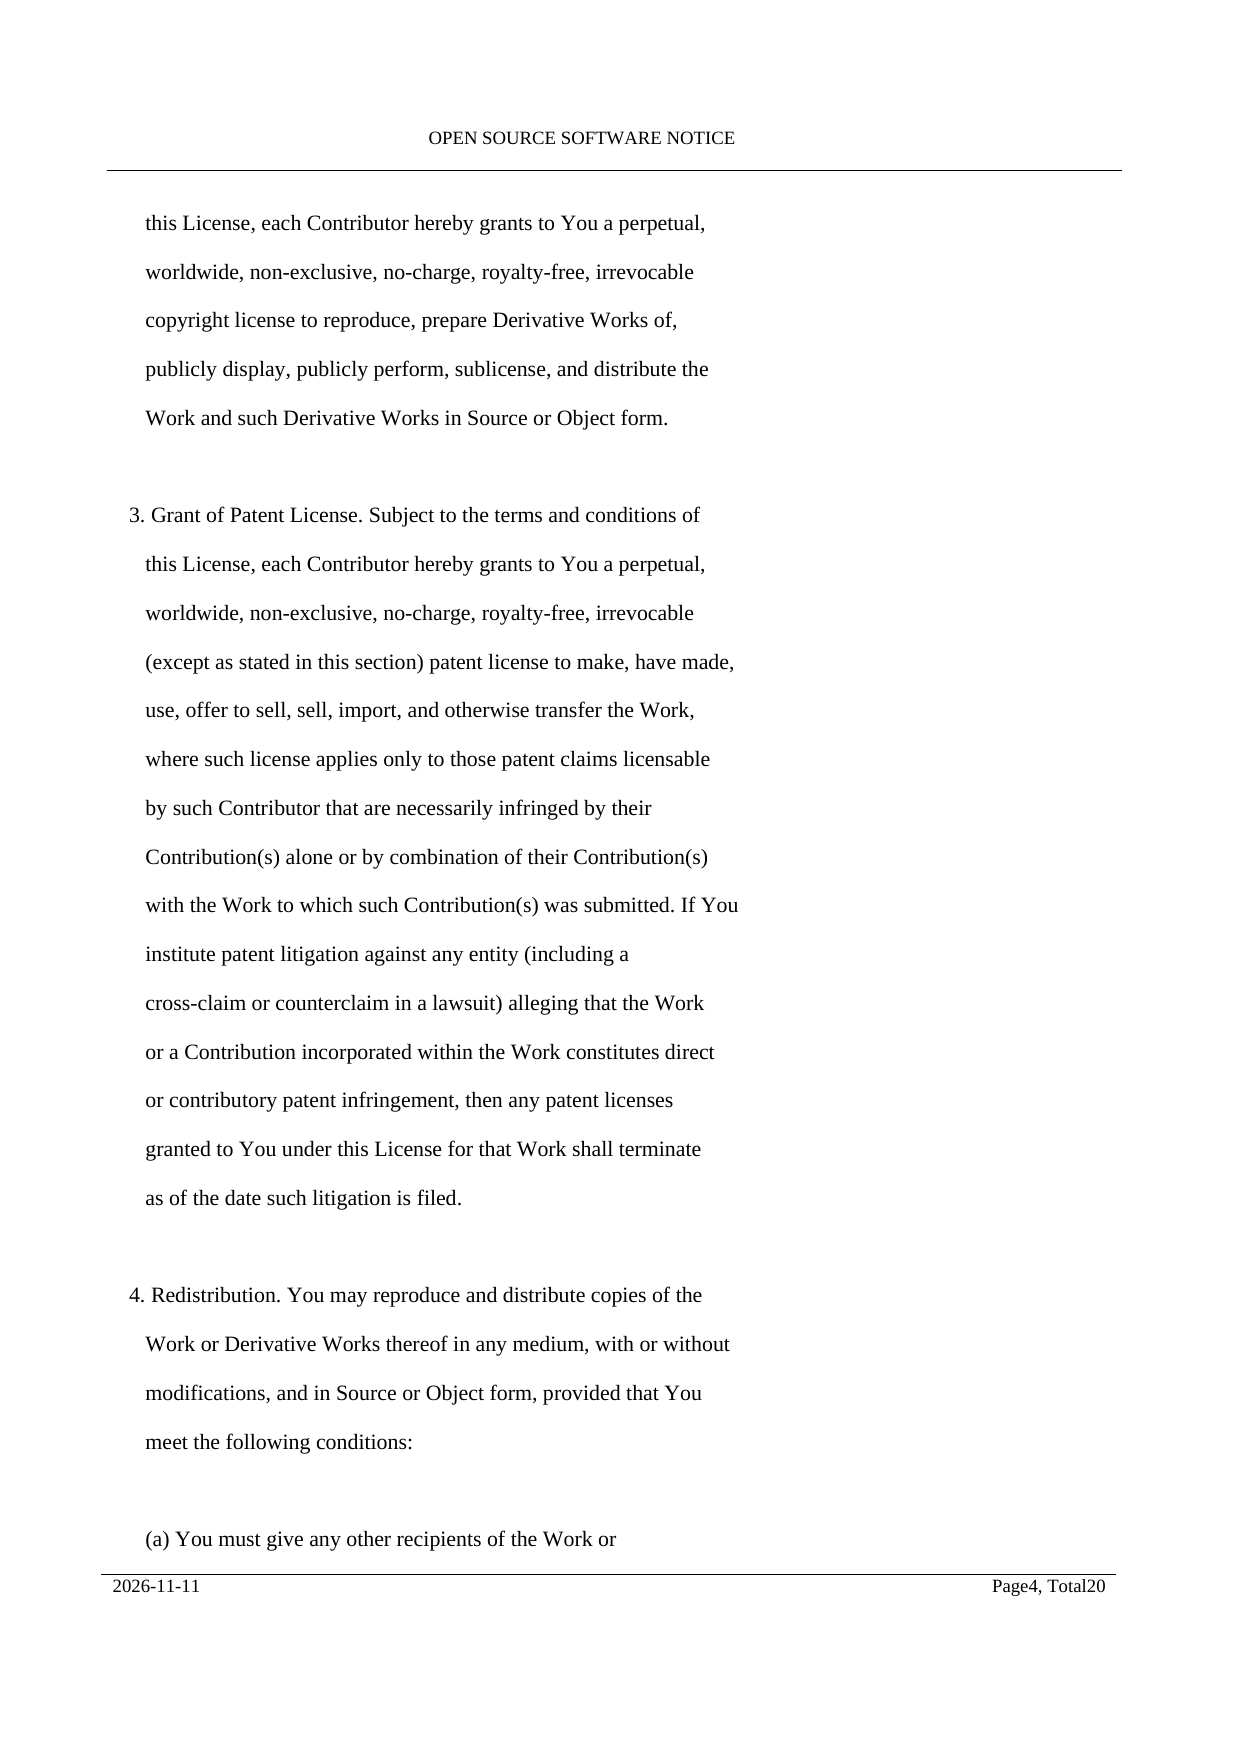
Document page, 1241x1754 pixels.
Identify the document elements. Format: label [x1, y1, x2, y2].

text [112, 206, 1128, 1555]
